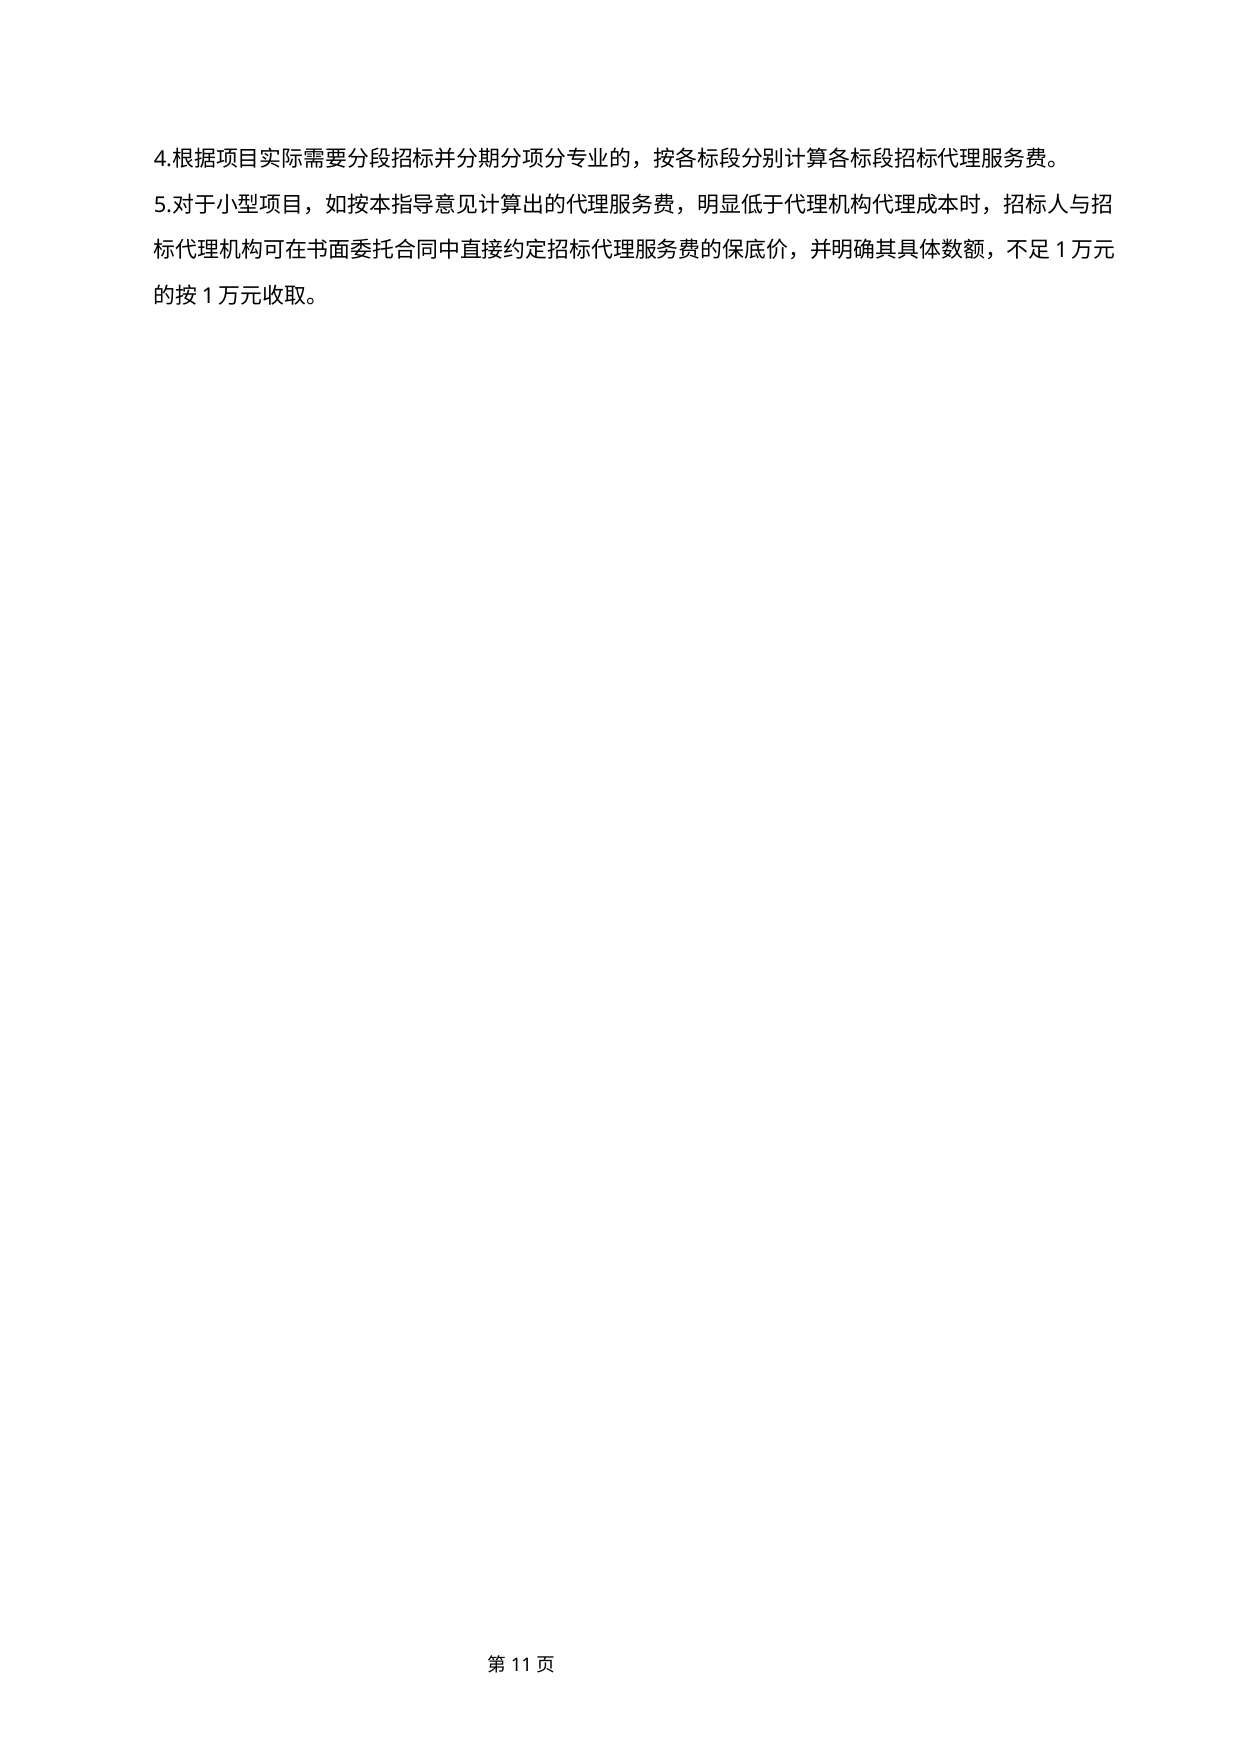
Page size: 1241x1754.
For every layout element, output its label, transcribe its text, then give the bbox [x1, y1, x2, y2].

text 5.对于小型项目，如按本指导意见计算出的代理服务费，明显低于代理机构代理成本时，招标人与招标代理机构可在书面委托合同中直接约定招标代理服务费的保底价，并明确其具体数额，不足1万元的按1万元收取。 [153, 175, 1122, 313]
text 4.根据项目实际需要分段招标并分期分项分专业的，按各标段分别计算各标段招标代理服务费。 [153, 129, 1122, 175]
